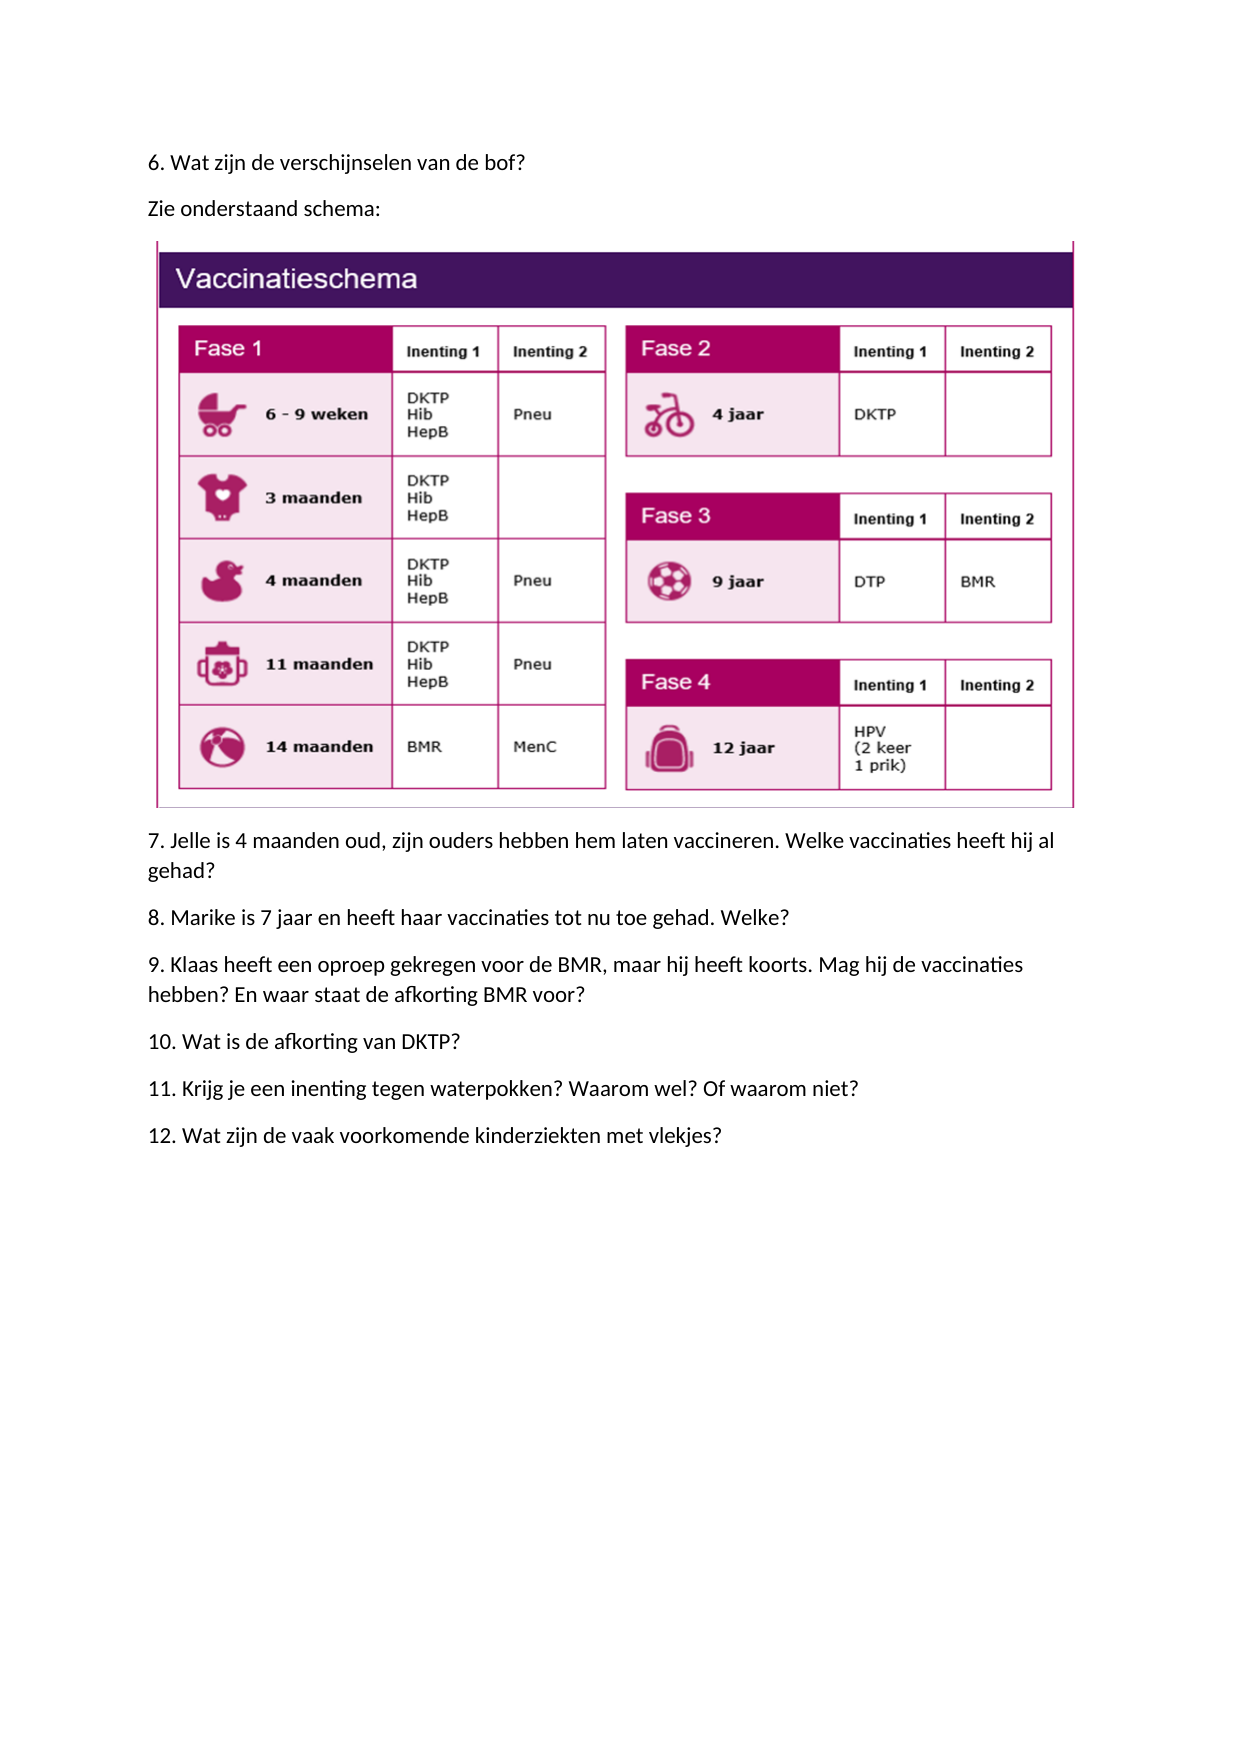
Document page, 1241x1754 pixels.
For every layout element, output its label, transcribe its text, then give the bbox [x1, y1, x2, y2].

text 9. Klaas heeft een oproep gekregen voor de BMR, maar hij heeft koorts. Mag hij de vaccinaties hebben? En waar staat de afkorting BMR voor? [148, 950, 1093, 1008]
text 8. Marike is 7 jaar en heeft haar vaccinaties tot nu toe gehad. Welke? [148, 903, 1093, 931]
text Zie onderstaand schema: [148, 194, 1093, 222]
text 11. Krijg je een inenting tegen waterpokken? Waarom wel? Of waarom niet? [148, 1074, 1093, 1102]
text 12. Wat zijn de vaak voorkomende kinderziekten met vlekjes? [148, 1121, 1093, 1149]
picture [147, 241, 1078, 808]
text 6. Wat zijn de verschijnselen van de bof? [148, 148, 1093, 176]
text 7. Jelle is 4 maanden oud, zijn ouders hebben hem laten vaccineren. Welke vaccinaties heeft hij al gehad? [148, 826, 1093, 884]
text 10. Wat is de afkorting van DKTP? [148, 1027, 1093, 1055]
